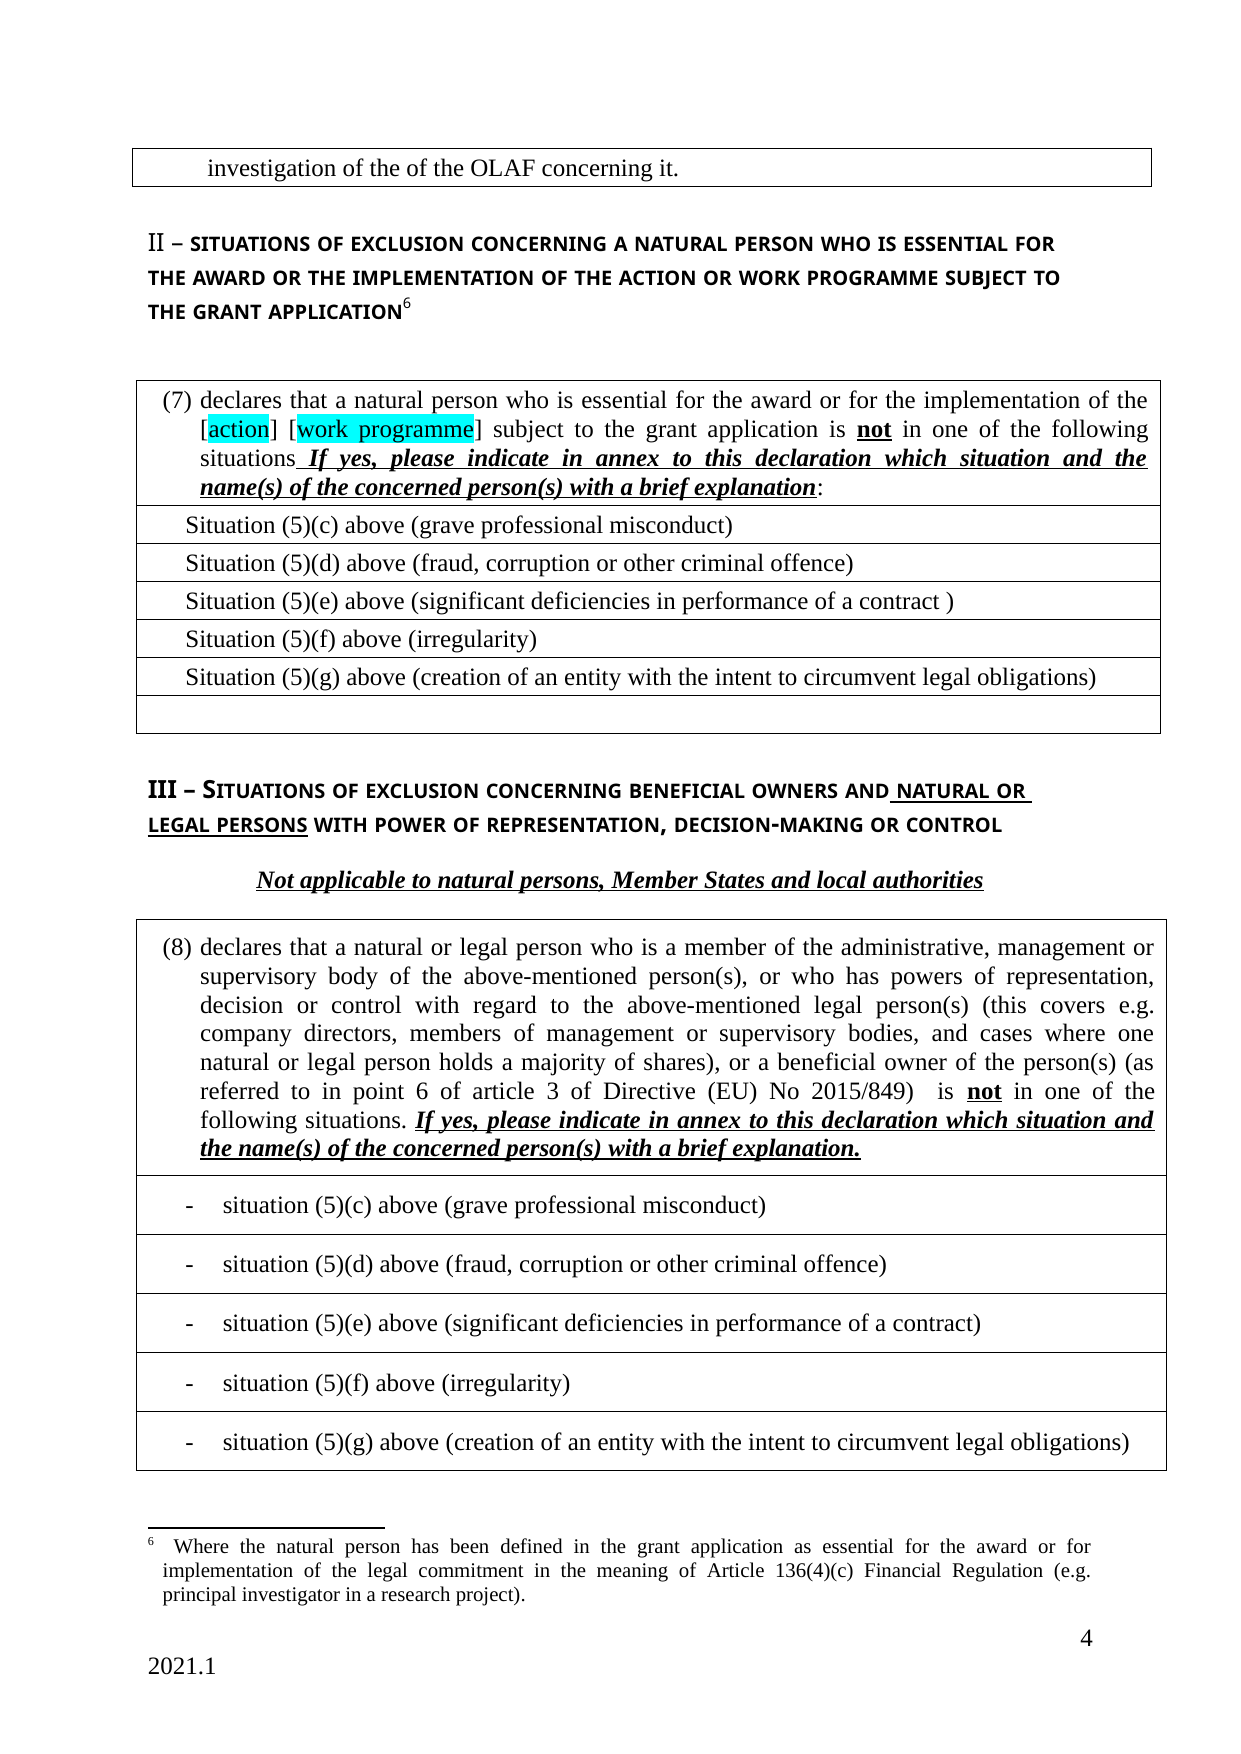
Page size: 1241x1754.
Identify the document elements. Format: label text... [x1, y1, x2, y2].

table_cell Situation (5)(d) above (fraud, corruption or other criminal offence) [137, 544, 1160, 581]
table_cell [133, 149, 1151, 186]
table_cell Situation (5)(c) above (grave professional misconduct) [137, 506, 1160, 543]
title III – Situations of exclusion concerning beneficial owners and natural or legal persons with power of representation, decision-making or control [148, 772, 1093, 840]
text Not applicable to natural persons, Member States and local authorities [148, 865, 1093, 894]
table_header declares that a natural person who is essential for the award or for the implementation of the [action] [work programme] subject to the grant application is not in one of the following situations If yes, please indicate in annex to this declaration which situation and the name(s) of the concerned person(s) with a brief explanation: [137, 381, 1160, 504]
table_header declares that a natural or legal person who is a member of the administrative, management or supervisory body of the above-mentioned person(s), or who has powers of representation, decision or control with regard to the above-mentioned legal person(s) (this covers e.g. company directors, members of management or supervisory bodies, and cases where one natural or legal person holds a majority of shares), or a beneficial owner of the person(s) (as referred to in point 6 of article 3 of Directive (EU) No 2015/849) is not in one of the following situations. If yes, please indicate in annex to this declaration which situation and the name(s) of the concerned person(s) with a brief explanation. [137, 920, 1166, 1175]
table_cell Situation (5)(e) above (significant deficiencies in performance of a contract ) [137, 582, 1160, 619]
table_cell situation (5)(g) above (creation of an entity with the intent to circumvent legal obligations) [137, 1412, 1166, 1470]
table_cell Situation (5)(f) above (irregularity) [137, 620, 1160, 657]
table_cell situation (5)(c) above (grave professional misconduct) [137, 1176, 1166, 1234]
table_cell situation (5)(f) above (irregularity) [137, 1353, 1166, 1411]
table_cell situation (5)(e) above (significant deficiencies in performance of a contract) [137, 1294, 1166, 1352]
table_cell [137, 696, 1160, 733]
table_cell Situation (5)(g) above (creation of an entity with the intent to circumvent legal obligations) [137, 658, 1160, 695]
table_cell situation (5)(d) above (fraud, corruption or other criminal offence) [137, 1235, 1166, 1293]
title II – situations of exclusion concerning a natural person who is essential for the award or the implementation of the action or work programme subject to the grant application [148, 224, 1093, 326]
